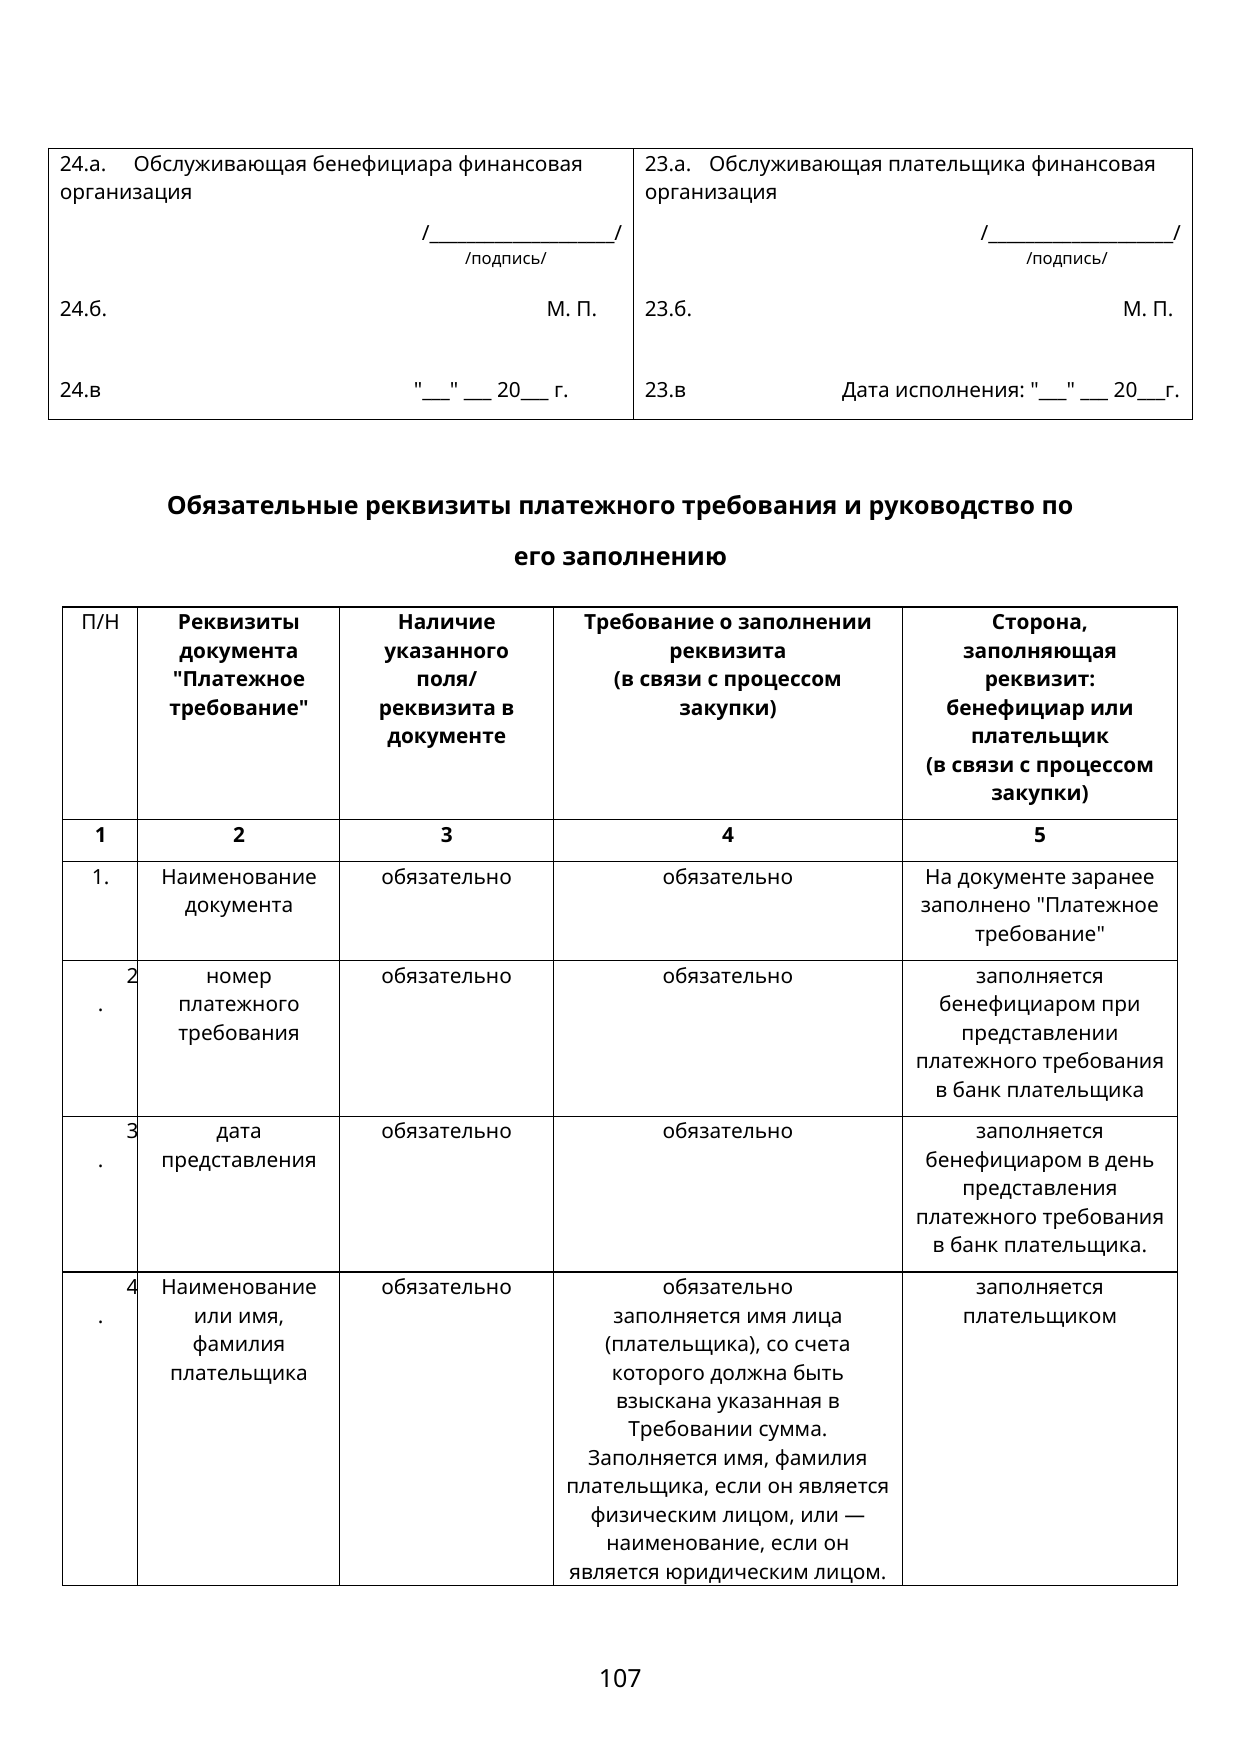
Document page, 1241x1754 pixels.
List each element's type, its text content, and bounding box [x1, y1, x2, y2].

text Обязательные реквизиты платежного требования и руководство по его заполнению [148, 488, 1092, 573]
table_cell 4. [63, 1273, 137, 1585]
table_cell заполняется бенефициаром в день представления платежного требования в банк плательщика. [903, 1117, 1177, 1271]
table_cell 23.а. Обслуживающая плательщика финансовая организация /____________________/ /подпись/ [634, 149, 1192, 294]
table_cell заполняется плательщиком [903, 1273, 1177, 1585]
table_cell номер платежного требования [138, 961, 339, 1116]
table_cell 23.б. М. П. 23.в Дата исполнения: "___" ___ 20___г. [634, 294, 1192, 419]
table_cell 24.а. Обслуживающая бенефициара финансовая организация /____________________/ /подпись/ [49, 149, 633, 294]
table_cell обязательно [554, 1117, 902, 1271]
table_cell обязательно [340, 1273, 553, 1585]
table_cell Наименование документа [138, 862, 339, 960]
table_cell дата представления [138, 1117, 339, 1271]
table_header Реквизиты документа "Платежное требование" [138, 608, 339, 819]
table_cell 24.б. М. П. 24.в "___" ___ 20___ г. [49, 294, 633, 419]
table_cell обязательно [554, 961, 902, 1116]
table_header Требование о заполнении реквизита (в связи с процессом закупки) [554, 608, 902, 819]
table_cell 5 [903, 820, 1177, 861]
table_header Наличие указанного поля/ реквизита в документе [340, 608, 553, 819]
table_cell обязательно [340, 862, 553, 960]
table_cell 2. [63, 961, 137, 1116]
table_cell 3. [63, 1117, 137, 1271]
table_cell На документе заранее заполнено "Платежное требование" [903, 862, 1177, 960]
table_cell 2 [138, 820, 339, 861]
table_cell 1 [63, 820, 137, 861]
table_cell обязательно [340, 1117, 553, 1271]
table_cell обязательно [554, 862, 902, 960]
table_header Сторона, заполняющая реквизит: бенефициар или плательщик (в связи с процессом закупки) [903, 608, 1177, 819]
table_cell 4 [554, 820, 902, 861]
table_cell 1. [63, 862, 137, 960]
table_cell Наименование или имя, фамилия плательщика [138, 1273, 339, 1585]
table_header П/Н [63, 608, 137, 819]
table_cell обязательно [340, 961, 553, 1116]
table_cell 3 [340, 820, 553, 861]
table_cell заполняется бенефициаром при представлении платежного требования в банк плательщика [903, 961, 1177, 1116]
